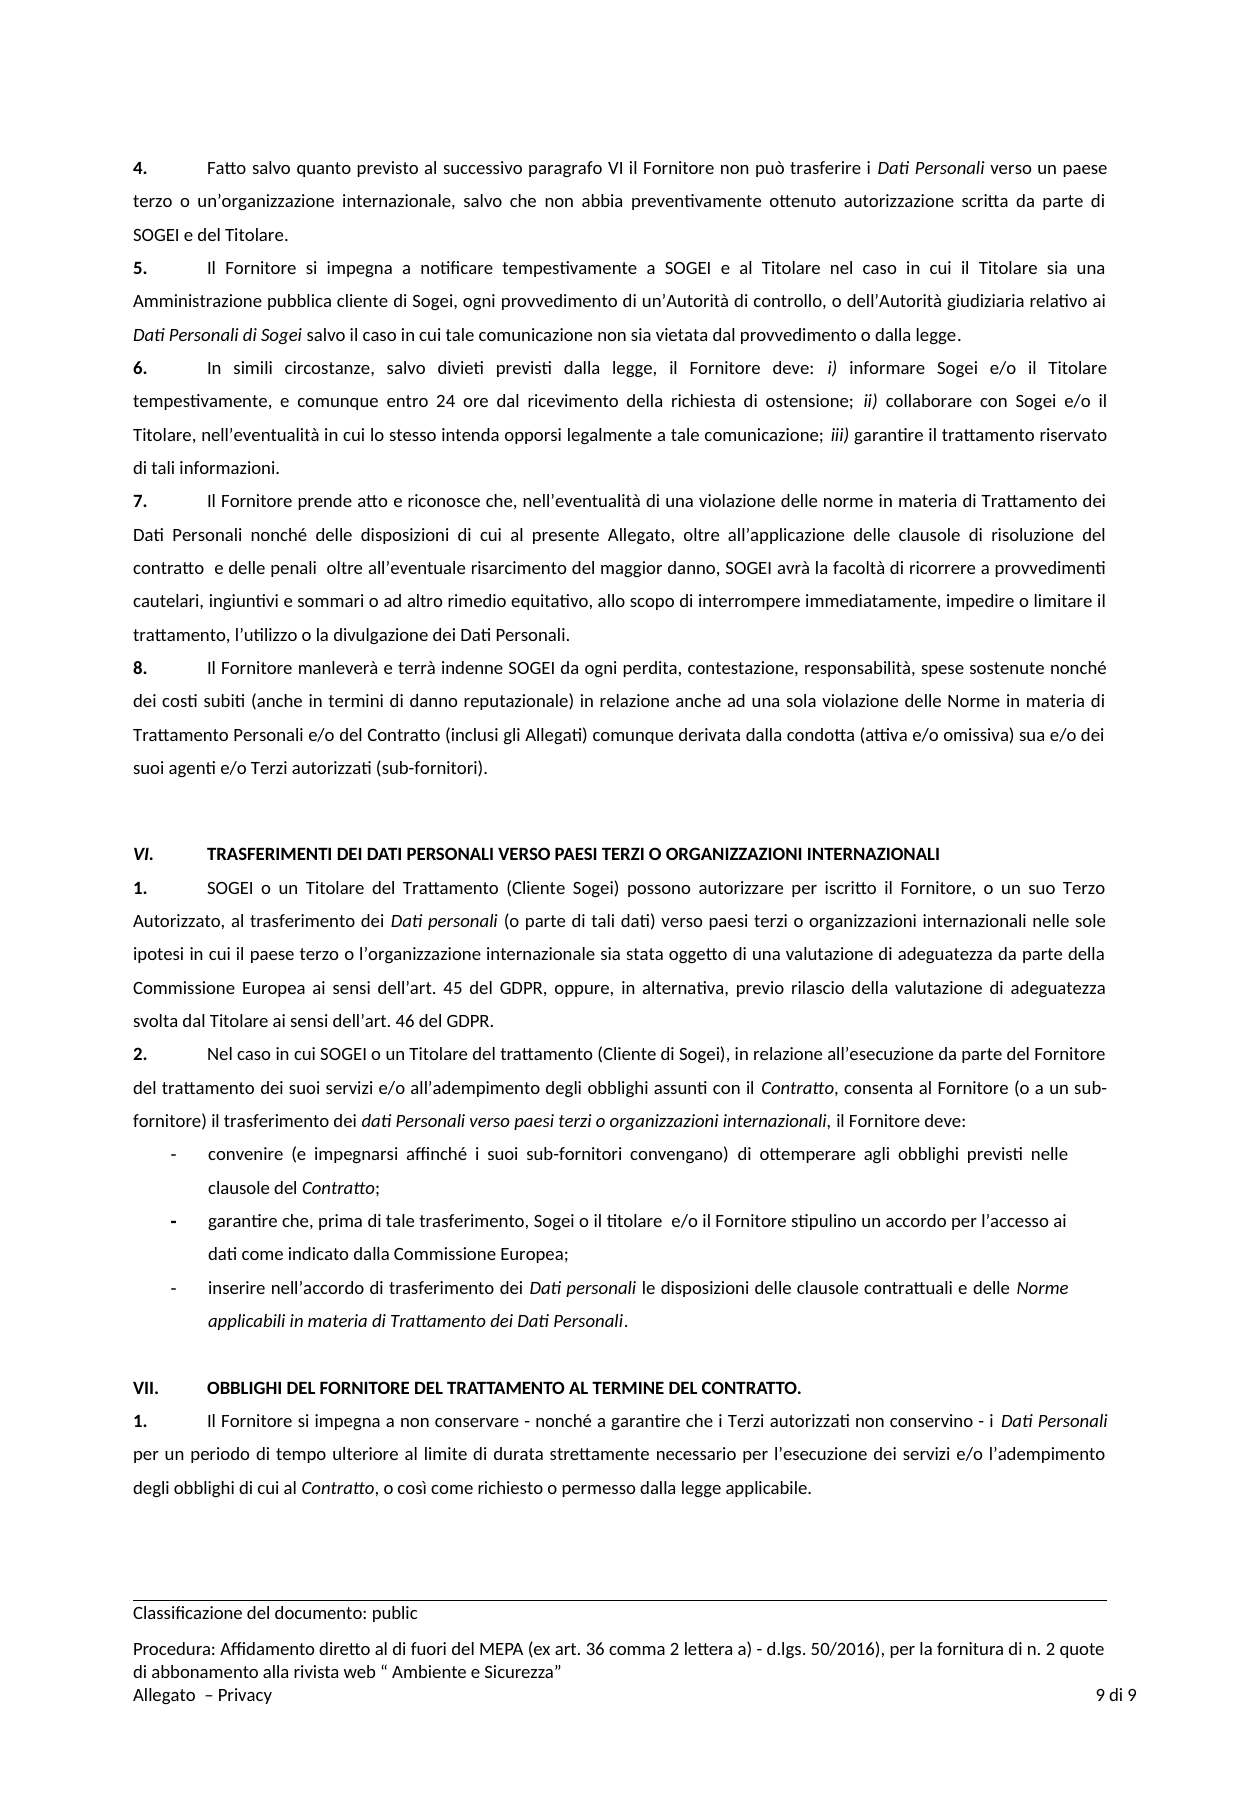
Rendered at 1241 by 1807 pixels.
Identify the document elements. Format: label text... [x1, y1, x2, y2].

list convenire (e impegnarsi affinché i suoi sub-fornitori convengano) di ottemperare agli obblighi previsti nelle clausole del Contratto; [170, 1134, 1068, 1201]
list In simili circostanze, salvo divieti previsti dalla legge, il Fornitore deve: i) informare Sogei e/o il Titolare tempestivamente, e comunque entro 24 ore dal ricevimento della richiesta di ostensione; ii) collaborare con Sogei e/o il Titolare, nell’eventualità in cui lo stesso intenda opporsi legalmente a tale comunicazione; iii) garantire il trattamento riservato di tali informazioni. [133, 348, 1107, 481]
list Nel caso in cui SOGEI o un Titolare del trattamento (Cliente di Sogei), in relazione all’esecuzione da parte del Fornitore del trattamento dei suoi servizi e/o all’adempimento degli obblighi assunti con il Contratto, consenta al Fornitore (o a un sub-fornitore) il trasferimento dei dati Personali verso paesi terzi o organizzazioni internazionali, il Fornitore deve: [133, 1034, 1107, 1134]
list Il Fornitore prende atto e riconosce che, nell’eventualità di una violazione delle norme in materia di Trattamento dei Dati Personali nonché delle disposizioni di cui al presente Allegato, oltre all’applicazione delle clausole di risoluzione del contratto e delle penali oltre all’eventuale risarcimento del maggior danno, SOGEI avrà la facoltà di ricorrere a provvedimenti cautelari, ingiuntivi e sommari o ad altro rimedio equitativo, allo scopo di interrompere immediatamente, impedire o limitare il trattamento, l’utilizzo o la divulgazione dei Dati Personali. [133, 481, 1107, 648]
list Il Fornitore si impegna a notificare tempestivamente a SOGEI e al Titolare nel caso in cui il Titolare sia una Amministrazione pubblica cliente di Sogei, ogni provvedimento di un’Autorità di controllo, o dell’Autorità giudiziaria relativo ai Dati Personali di Sogei salvo il caso in cui tale comunicazione non sia vietata dal provvedimento o dalla legge. [133, 248, 1107, 348]
list Il Fornitore manleverà e terrà indenne SOGEI da ogni perdita, contestazione, responsabilità, spese sostenute nonché dei costi subiti (anche in termini di danno reputazionale) in relazione anche ad una sola violazione delle Norme in materia di Trattamento Personali e/o del Contratto (inclusi gli Allegati) comunque derivata dalla condotta (attiva e/o omissiva) sua e/o dei suoi agenti e/o Terzi autorizzati (sub-fornitori). [133, 648, 1107, 781]
subtitle TRASFERIMENTI DEI DATI PERSONALI VERSO PAESI TERZI O ORGANIZZAZIONI INTERNAZIONALI [133, 834, 1107, 867]
list SOGEI o un Titolare del Trattamento (Cliente Sogei) possono autorizzare per iscritto il Fornitore, o un suo Terzo Autorizzato, al trasferimento dei Dati personali (o parte di tali dati) verso paesi terzi o organizzazioni internazionali nelle sole ipotesi in cui il paese terzo o l’organizzazione internazionale sia stata oggetto di una valutazione di adeguatezza da parte della Commissione Europea ai sensi dell’art. 45 del GDPR, oppure, in alternativa, previo rilascio della valutazione di adeguatezza svolta dal Titolare ai sensi dell’art. 46 del GDPR. [133, 867, 1107, 1034]
list Fatto salvo quanto previsto al successivo paragrafo VI il Fornitore non può trasferire i Dati Personali verso un paese terzo o un’organizzazione internazionale, salvo che non abbia preventivamente ottenuto autorizzazione scritta da parte di SOGEI e del Titolare. [133, 148, 1107, 248]
list Il Fornitore si impegna a non conservare - nonché a garantire che i Terzi autorizzati non conservino - i Dati Personali per un periodo di tempo ulteriore al limite di durata strettamente necessario per l’esecuzione dei servizi e/o l’adempimento degli obblighi di cui al Contratto, o così come richiesto o permesso dalla legge applicabile. [133, 1401, 1107, 1501]
list garantire che, prima di tale trasferimento, Sogei o il titolare e/o il Fornitore stipulino un accordo per l’accesso ai dati come indicato dalla Commissione Europea; [170, 1201, 1068, 1267]
subtitle OBBLIGHI DEL FORNITORE DEL TRATTAMENTO AL TERMINE DEL CONTRATTO. [133, 1367, 1107, 1401]
list inserire nell’accordo di trasferimento dei Dati personali le disposizioni delle clausole contrattuali e delle Norme applicabili in materia di Trattamento dei Dati Personali. [170, 1267, 1068, 1334]
